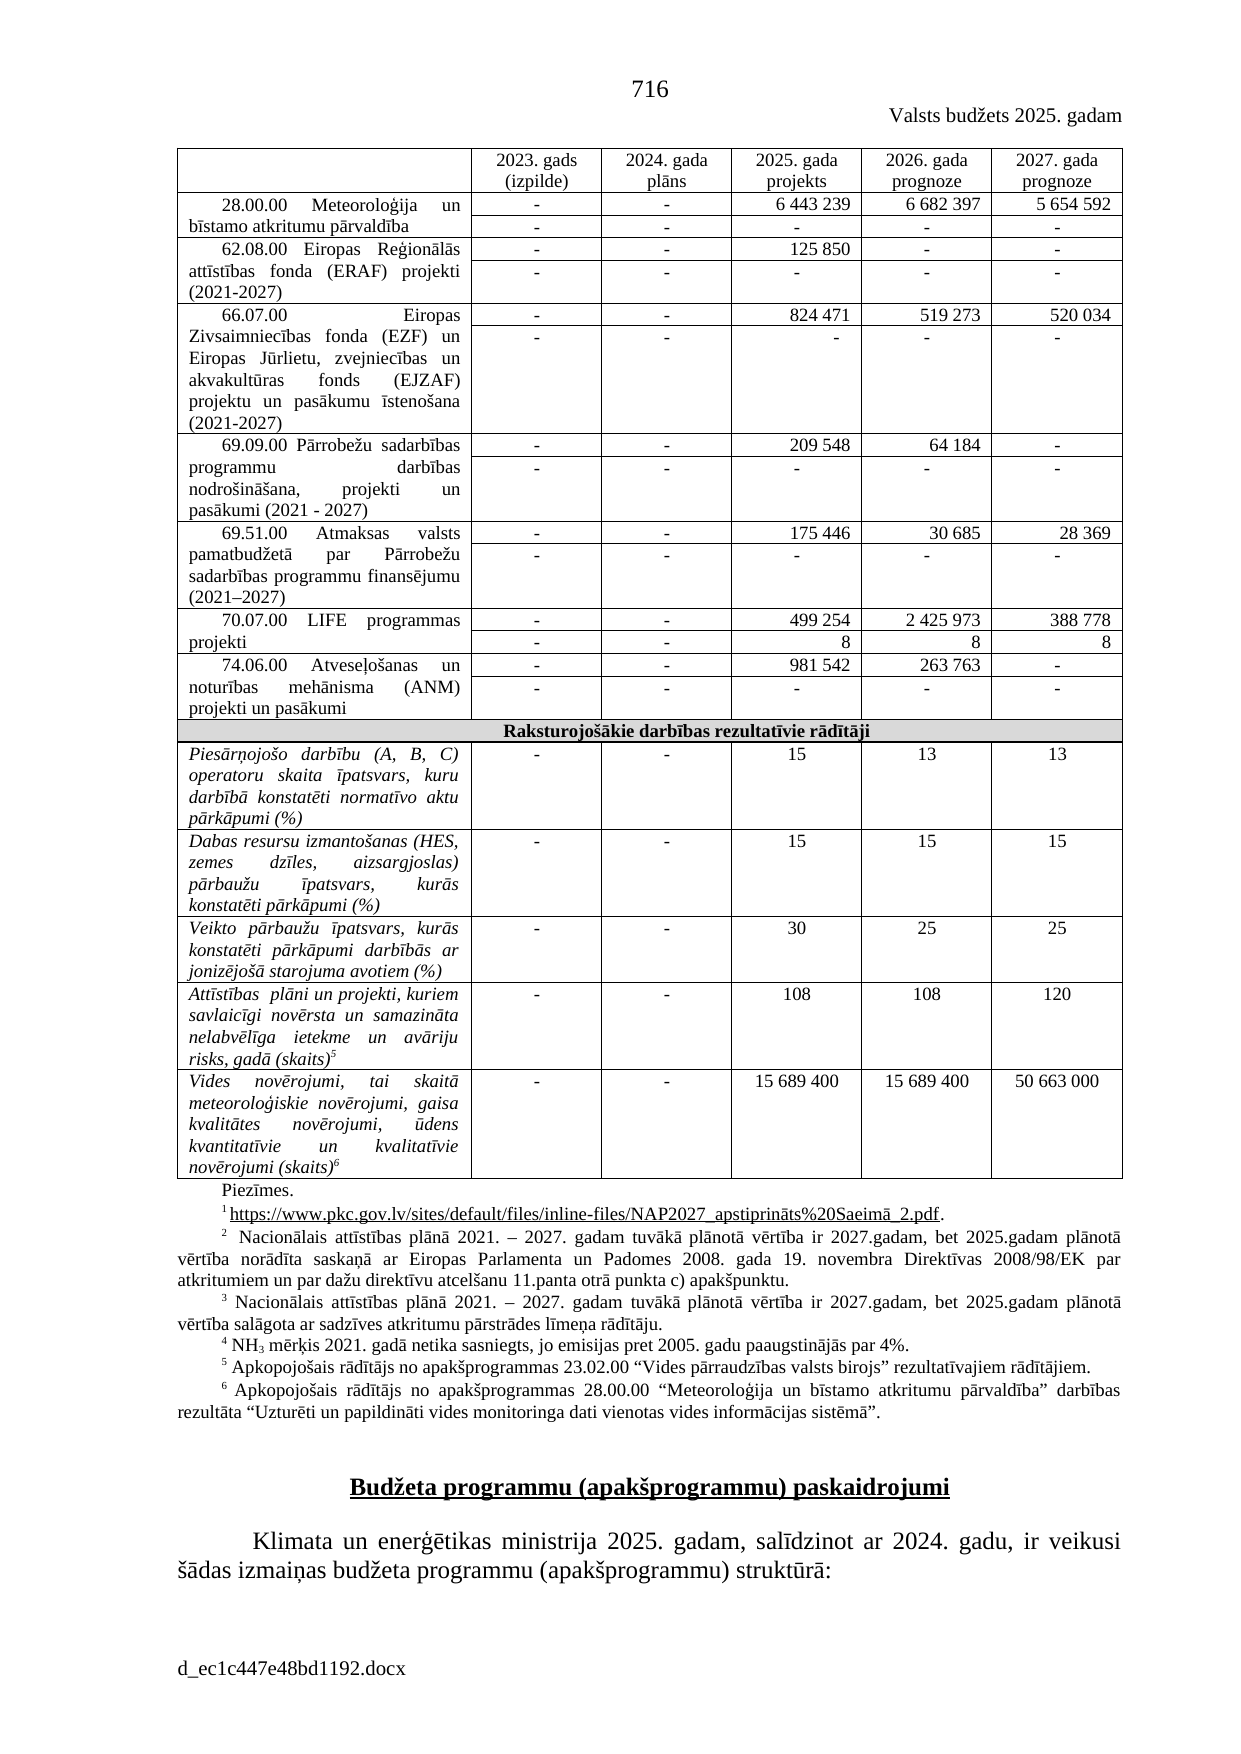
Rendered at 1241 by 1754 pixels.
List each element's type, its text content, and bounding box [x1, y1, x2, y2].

table_cell 5 654 592 [992, 193, 1122, 214]
table_cell - [472, 326, 601, 433]
table_cell 30 685 [862, 522, 991, 543]
table_cell - [992, 261, 1122, 303]
table_cell - [602, 631, 731, 653]
table_cell - [862, 544, 991, 608]
table_cell 15 [992, 830, 1122, 916]
table_cell - [472, 522, 601, 543]
table_cell - [472, 1070, 601, 1178]
table_cell Raksturojošākie darbības rezultatīvie rādītāji [178, 720, 1122, 741]
table_cell 388 778 [992, 609, 1122, 630]
table_cell 8 [732, 631, 861, 653]
table_cell - [862, 216, 991, 237]
table_cell 25 [862, 917, 991, 982]
table_cell - [472, 238, 601, 260]
table_cell - [862, 238, 991, 260]
table_cell - [602, 216, 731, 237]
table_cell 30 [732, 917, 861, 982]
table_cell 209 548 [732, 434, 861, 456]
table_cell - [602, 743, 731, 829]
table_cell 125 850 [732, 238, 861, 260]
table_cell 6 443 239 [732, 193, 861, 214]
text Budžeta programmu (apakšprogrammu) paskaidrojumi [177, 1472, 1122, 1501]
table_cell Veikto pārbaužu īpatsvars, kurās konstatēti pārkāpumi darbībās ar jonizējošā starojuma avotiem (%) [178, 917, 471, 982]
text 3 Nacionālais attīstības plānā 2021. – 2027. gadam tuvākā plānotā vērtība ir 2027.gadam, bet 2025.gadam plānotā vērtība salāgota ar sadzīves atkritumu pārstrādes līmeņa rādītāju. [177, 1291, 1122, 1334]
table_cell 175 446 [732, 522, 861, 543]
table_cell - [602, 326, 731, 433]
table_cell 28.00.00 Meteoroloģija un bīstamo atkritumu pārvaldība [178, 193, 471, 237]
table_cell - [862, 326, 991, 433]
table_header 2023. gads (izpilde) [472, 149, 601, 192]
table_cell 62.08.00 Eiropas Reģionālās attīstības fonda (ERAF) projekti (2021-2027) [178, 238, 471, 303]
table_cell - [472, 216, 601, 237]
table_cell 8 [992, 631, 1122, 653]
table_cell - [862, 457, 991, 521]
table_cell - [992, 677, 1122, 719]
table_cell 824 471 [732, 304, 861, 325]
table_cell - [862, 677, 991, 719]
table_cell - [992, 654, 1122, 676]
table_cell Vides novērojumi, tai skaitā meteoroloģiskie novērojumi, gaisa kvalitātes novērojumi, ūdens kvantitatīvie un kvalitatīvie novērojumi (skaits)6 [178, 1070, 471, 1178]
table_cell - [602, 304, 731, 325]
table_cell 15 [862, 830, 991, 916]
table_cell 499 254 [732, 609, 861, 630]
table_cell 74.06.00 Atveseļošanas un noturības mehānisma (ANM) projekti un pasākumi [178, 654, 471, 719]
table_cell 6 682 397 [862, 193, 991, 214]
table_cell - [472, 304, 601, 325]
table_cell - [732, 216, 861, 237]
table_cell - [472, 654, 601, 676]
text 5 Apkopojošais rādītājs no apakšprogrammas 23.02.00 “Vides pārraudzības valsts birojs” rezultatīvajiem rādītājiem. [177, 1356, 1122, 1377]
table_cell - [472, 261, 601, 303]
table_cell - [602, 238, 731, 260]
table_cell - [602, 830, 731, 916]
table_cell 15 [732, 830, 861, 916]
table_cell - [472, 631, 601, 653]
table_cell - [992, 544, 1122, 608]
table_cell 70.07.00 LIFE programmas projekti [178, 609, 471, 653]
table_cell 25 [992, 917, 1122, 982]
table_cell - [602, 457, 731, 521]
table_cell 66.07.00 Eiropas Zivsaimniecības fonda (EZF) un Eiropas Jūrlietu, zvejniecības un akvakultūras fonds (EJZAF) projektu un pasākumu īstenošana (2021-2027) [178, 304, 471, 433]
table_header 2024. gada plāns [602, 149, 731, 192]
table_cell 13 [862, 743, 991, 829]
table_cell 13 [992, 743, 1122, 829]
table_cell 15 [732, 743, 861, 829]
table_cell - [732, 457, 861, 521]
table_cell 64 184 [862, 434, 991, 456]
table_cell - [602, 544, 731, 608]
text Piezīmes. [177, 1179, 1122, 1200]
table_cell - [992, 434, 1122, 456]
table_cell - [472, 743, 601, 829]
table_cell - [732, 544, 861, 608]
table_cell - [472, 830, 601, 916]
table_cell 108 [732, 983, 861, 1069]
table_cell - [602, 193, 731, 214]
table_cell 50 663 000 [992, 1070, 1122, 1178]
table_cell - [472, 457, 601, 521]
text 6 Apkopojošais rādītājs no apakšprogrammas 28.00.00 “Meteoroloģija un bīstamo atkritumu pārvaldība” darbības rezultāta “Uzturēti un papildināti vides monitoringa dati vienotas vides informācijas sistēmā”. [177, 1379, 1122, 1422]
text 1 https://www.pkc.gov.lv/sites/default/files/inline-files/NAP2027_apstiprināts%20Saeimā_2.pdf. [177, 1202, 1122, 1224]
table_cell - [602, 609, 731, 630]
table_cell - [472, 983, 601, 1069]
table_cell - [602, 261, 731, 303]
table_cell - [472, 917, 601, 982]
table_header 2026. gada prognoze [862, 149, 991, 192]
table_cell - [602, 917, 731, 982]
table_cell 519 273 [862, 304, 991, 325]
table_cell 520 034 [992, 304, 1122, 325]
table_cell 15 689 400 [862, 1070, 991, 1178]
table_header 2027. gada prognoze [992, 149, 1122, 192]
table_cell - [472, 544, 601, 608]
table_cell 69.51.00 Atmaksas valsts pamatbudžetā par Pārrobežu sadarbības programmu finansējumu (2021–2027) [178, 522, 471, 608]
table_cell - [602, 677, 731, 719]
table_cell - [602, 1070, 731, 1178]
table_cell - [602, 434, 731, 456]
table_cell - [992, 457, 1122, 521]
table_cell 120 [992, 983, 1122, 1069]
table_header [178, 149, 471, 192]
table_cell - [732, 677, 861, 719]
table_cell Attīstības plāni un projekti, kuriem savlaicīgi novērsta un samazināta nelabvēlīga ietekme un avāriju risks, gadā (skaits)5 [178, 983, 471, 1069]
table_cell 108 [862, 983, 991, 1069]
table_cell - [992, 216, 1122, 237]
table_cell 8 [862, 631, 991, 653]
table_cell 981 542 [732, 654, 861, 676]
table_cell - [472, 609, 601, 630]
table_cell 69.09.00 Pārrobežu sadarbības programmu darbības nodrošināšana, projekti un pasākumi (2021 - 2027) [178, 434, 471, 521]
table_cell - [602, 522, 731, 543]
text Klimata un enerģētikas ministrija 2025. gadam, salīdzinot ar 2024. gadu, ir veikusi šādas izmaiņas budžeta programmu (apakšprogrammu) struktūrā: [177, 1526, 1122, 1583]
table_cell - [732, 261, 861, 303]
table_cell - [602, 654, 731, 676]
table_cell - [992, 326, 1122, 433]
table_cell - [472, 434, 601, 456]
text 2 Nacionālais attīstības plānā 2021. – 2027. gadam tuvākā plānotā vērtība ir 2027.gadam, bet 2025.gadam plānotā vērtība norādīta saskaņā ar Eiropas Parlamenta un Padomes 2008. gada 19. novembra Direktīvas 2008/98/EK par atkritumiem un par dažu direktīvu atcelšanu 11.panta otrā punkta c) apakšpunktu. [177, 1226, 1122, 1291]
table_cell 2 425 973 [862, 609, 991, 630]
text 4 NH3 mērķis 2021. gadā netika sasniegts, jo emisijas pret 2005. gadu paaugstinājās par 4%. [177, 1334, 1122, 1356]
table_cell - [472, 677, 601, 719]
table_cell 263 763 [862, 654, 991, 676]
table_header 2025. gada projekts [732, 149, 861, 192]
table_cell - [732, 326, 861, 433]
table_cell - [602, 983, 731, 1069]
table_cell 15 689 400 [732, 1070, 861, 1178]
table_cell 28 369 [992, 522, 1122, 543]
table_cell - [862, 261, 991, 303]
table_cell Dabas resursu izmantošanas (HES, zemes dzīles, aizsargjoslas) pārbaužu īpatsvars, kurās konstatēti pārkāpumi (%) [178, 830, 471, 916]
table_cell - [472, 193, 601, 214]
table_cell Piesārņojošo darbību (A, B, C) operatoru skaita īpatsvars, kuru darbībā konstatēti normatīvo aktu pārkāpumi (%) [178, 743, 471, 829]
table_cell - [992, 238, 1122, 260]
